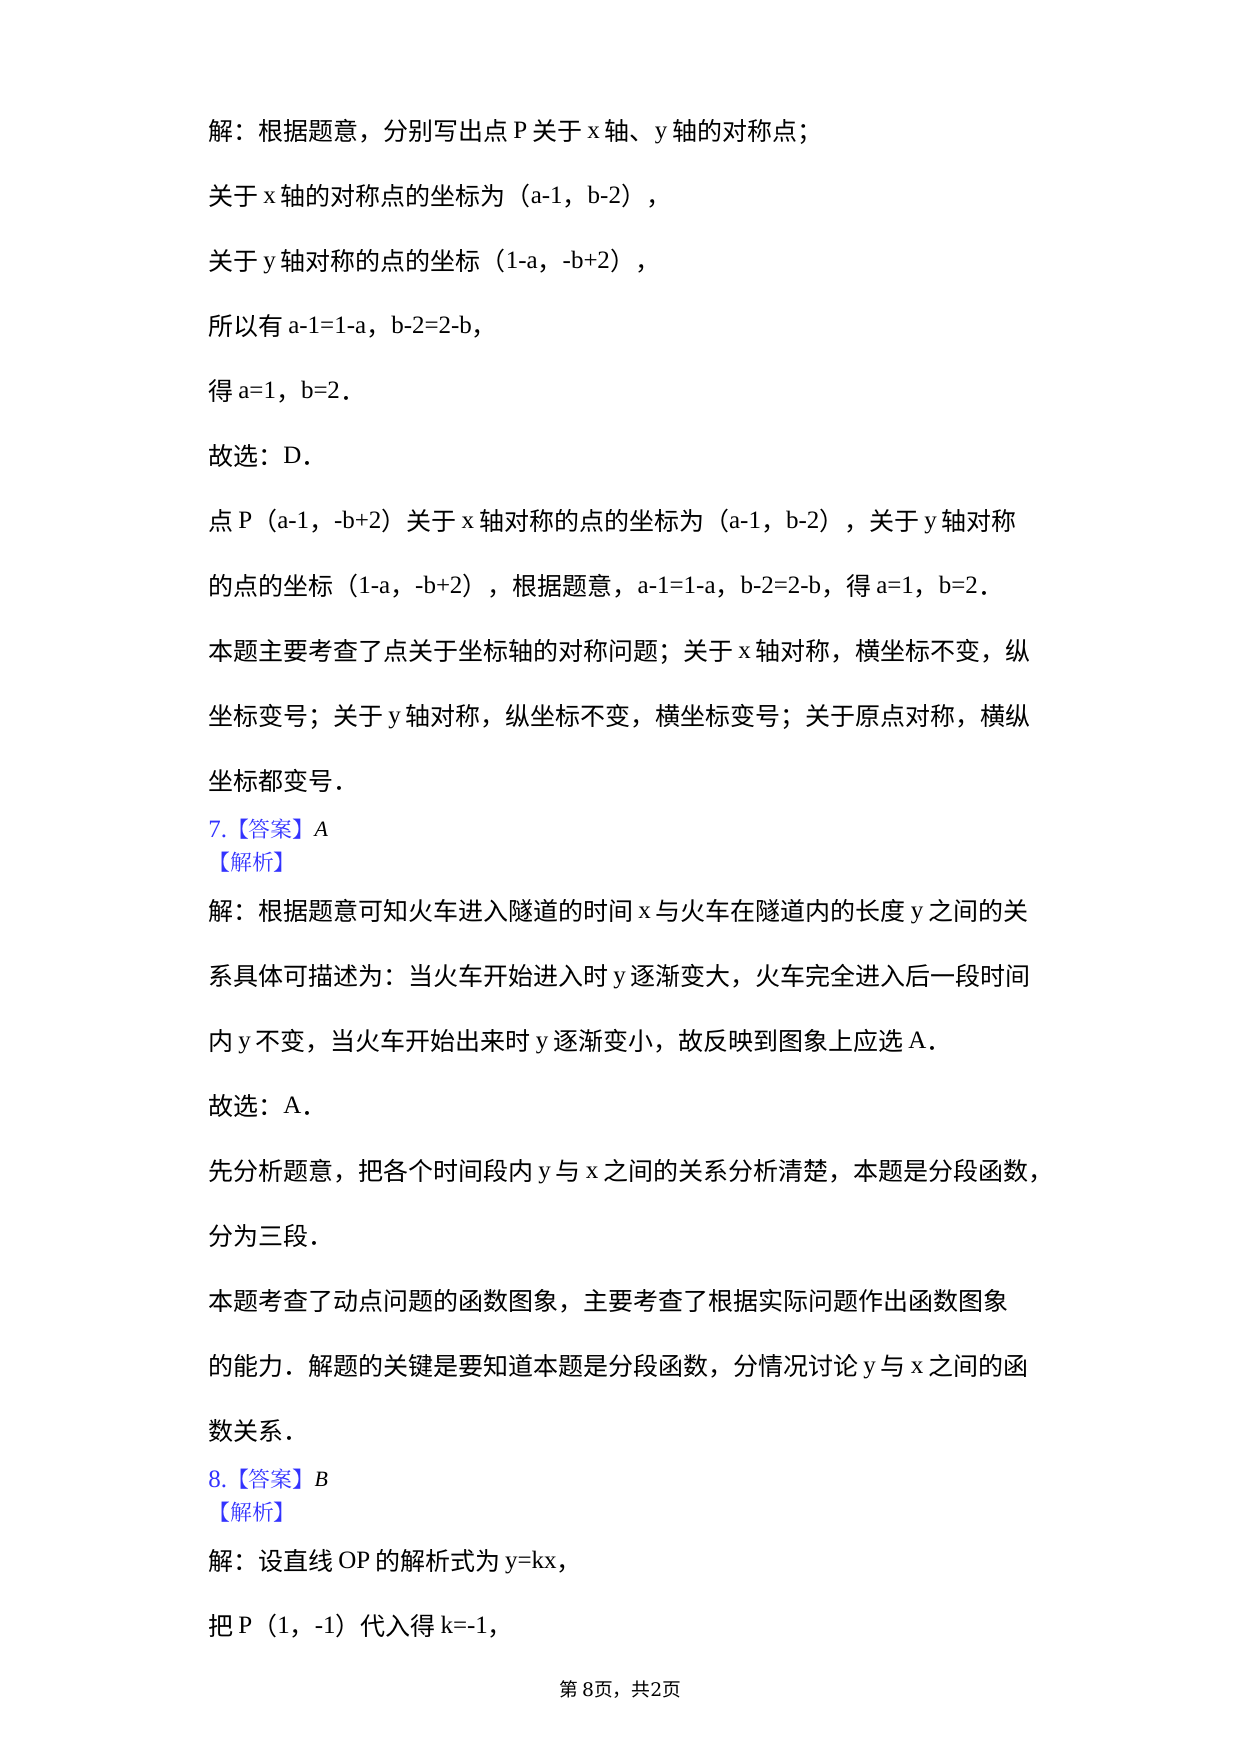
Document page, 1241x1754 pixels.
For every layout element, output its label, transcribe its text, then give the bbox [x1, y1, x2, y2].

list 7.【答案】A 【解析】 [208, 812, 1032, 877]
list 8.【答案】B 【解析】 [208, 1462, 1032, 1527]
text 解：根据题意可知火车进入隧道的时间x与火车在隧道内的长度y之间的关系具体可描述为：当火车开始进入时y逐渐变大，火车完全进入后一段时间内y不变，当火车开始出来时y逐渐变小，故反映到图象上应选A． 故选：A． 先分析题意，把各个时间段内y与x之间的关系分析清楚，本题是分段函数，分为三段． 本题考查了动点问题的函数图象，主要考查了根据实际问题作出函数图象的能力．解题的关键是要知道本题是分段函数，分情况讨论y与x之间的函数关系． [208, 877, 1032, 1462]
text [208, 1527, 1032, 1657]
text 解：根据题意，分别写出点P关于x轴、y轴的对称点； 关于x轴的对称点的坐标为（a-1，b-2）， 关于y轴对称的点的坐标（1-a，-b+2）， 所以有a-1=1-a，b-2=2-b， 得a=1，b=2． 故选：D． 点P（a-1，-b+2）关于x轴对称的点的坐标为（a-1，b-2），关于y轴对称的点的坐标（1-a，-b+2），根据题意，a-1=1-a，b-2=2-b，得a=1，b=2． 本题主要考查了点关于坐标轴的对称问题；关于x轴对称，横坐标不变，纵坐标变号；关于y轴对称，纵坐标不变，横坐标变号；关于原点对称，横纵坐标都变号． [208, 97, 1032, 812]
